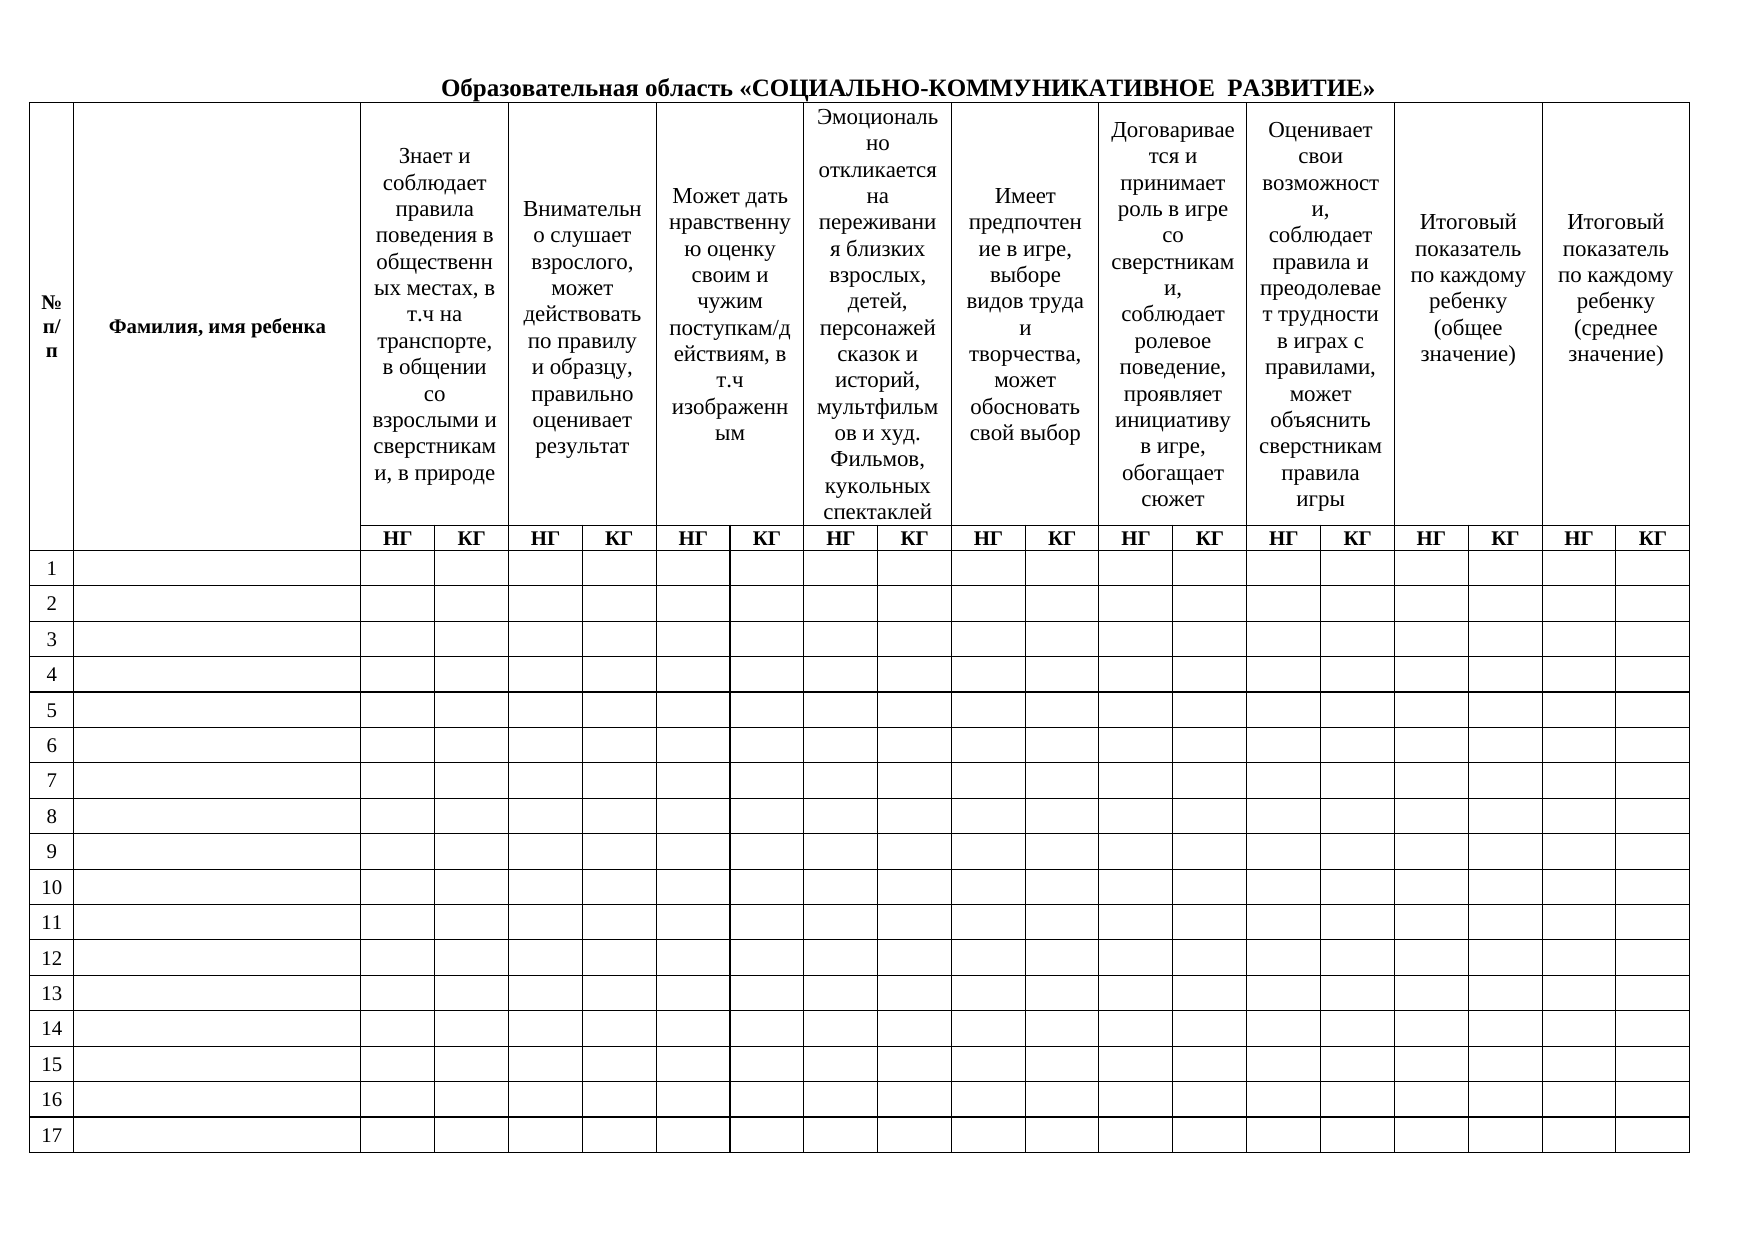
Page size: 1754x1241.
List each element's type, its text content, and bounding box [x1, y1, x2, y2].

table_cell [509, 870, 582, 904]
table_cell [952, 1047, 1025, 1081]
table_cell [1026, 799, 1098, 833]
table_cell [1395, 693, 1468, 727]
table_cell [1616, 1047, 1689, 1081]
table_cell [1321, 976, 1394, 1010]
table_cell [731, 905, 803, 939]
table_cell [878, 657, 951, 691]
table_cell [1395, 1011, 1468, 1046]
table_cell [804, 763, 877, 798]
table_cell [509, 1047, 582, 1081]
table_cell [361, 834, 434, 868]
table_cell [74, 622, 360, 656]
table_cell 10 [30, 870, 73, 904]
table_cell [952, 870, 1025, 904]
table_cell [583, 905, 656, 939]
table_cell [1469, 976, 1542, 1010]
table_cell 4 [30, 657, 73, 691]
table_cell [804, 657, 877, 691]
table_cell [1026, 693, 1098, 727]
table_cell [1543, 799, 1615, 833]
table_cell [657, 622, 729, 656]
table_cell [1026, 657, 1098, 691]
table_cell [878, 1047, 951, 1081]
table_cell [1395, 551, 1468, 585]
table_cell [952, 1011, 1025, 1046]
table_cell [1395, 763, 1468, 798]
table_cell [952, 657, 1025, 691]
table_cell [1026, 622, 1098, 656]
table_cell [731, 1047, 803, 1081]
table_cell [1321, 940, 1394, 975]
table_cell [731, 763, 803, 798]
table_cell НГ [1247, 526, 1320, 550]
table_cell [952, 693, 1025, 727]
table_header Оценивает свои возможности, соблюдает правила и преодолевает трудности в играх с правилами, может объяснить сверстникам правила игры [1247, 103, 1394, 524]
table_cell КГ [1469, 526, 1542, 550]
table_cell КГ [1616, 526, 1689, 550]
table_cell КГ [1173, 526, 1246, 550]
table_cell 15 [30, 1047, 73, 1081]
table_cell [1469, 834, 1542, 868]
table_cell [1099, 940, 1172, 975]
table_cell [952, 1082, 1025, 1116]
table_cell [509, 728, 582, 762]
table_cell [1099, 1082, 1172, 1116]
table_cell [878, 976, 951, 1010]
table_cell [74, 657, 360, 691]
table_cell [1099, 657, 1172, 691]
table_cell [509, 1011, 582, 1046]
table_cell [804, 551, 877, 585]
table_cell [74, 763, 360, 798]
table_cell [1543, 905, 1615, 939]
table_cell [74, 905, 360, 939]
table_cell [1616, 763, 1689, 798]
table_cell [361, 1082, 434, 1116]
table_cell [435, 940, 508, 975]
table_cell [1616, 657, 1689, 691]
table_cell [509, 622, 582, 656]
table_cell [1321, 870, 1394, 904]
table_cell [1469, 799, 1542, 833]
table_cell [1395, 799, 1468, 833]
table_cell 3 [30, 622, 73, 656]
table_cell [1247, 728, 1320, 762]
table_cell [583, 976, 656, 1010]
table_header Фамилия, имя ребенка [74, 103, 360, 550]
table_cell [361, 693, 434, 727]
table_cell [1099, 834, 1172, 868]
table_cell [509, 693, 582, 727]
table_cell 12 [30, 940, 73, 975]
table_cell [509, 940, 582, 975]
table_cell [1173, 905, 1246, 939]
table_cell [1469, 728, 1542, 762]
table_cell [1026, 728, 1098, 762]
table_cell [509, 799, 582, 833]
table_cell [435, 834, 508, 868]
table_cell КГ [731, 526, 803, 550]
table_cell [1395, 940, 1468, 975]
table_cell [731, 1011, 803, 1046]
table_cell [1173, 728, 1246, 762]
table_cell [361, 551, 434, 585]
table_cell [731, 799, 803, 833]
table_cell [952, 728, 1025, 762]
table_cell [74, 1047, 360, 1081]
table_cell [74, 870, 360, 904]
table_cell [583, 551, 656, 585]
table_cell НГ [804, 526, 877, 550]
table_cell [1173, 870, 1246, 904]
table_cell [1395, 1082, 1468, 1116]
table_cell [1173, 1082, 1246, 1116]
table_header Имеет предпочтение в игре, выборе видов труда и творчества, может обосновать свой выбор [952, 103, 1098, 524]
table_cell [361, 657, 434, 691]
table_cell [1469, 1118, 1542, 1152]
table_cell [1026, 976, 1098, 1010]
table_cell [731, 870, 803, 904]
table_cell [361, 940, 434, 975]
table_cell [1026, 551, 1098, 585]
table_cell [1247, 657, 1320, 691]
table_cell [1173, 586, 1246, 621]
table_cell НГ [952, 526, 1025, 550]
table_cell [583, 763, 656, 798]
table_cell [1616, 976, 1689, 1010]
table_cell [952, 976, 1025, 1010]
table_cell 2 [30, 586, 73, 621]
table_cell 16 [30, 1082, 73, 1116]
table_cell [804, 940, 877, 975]
table_cell [435, 728, 508, 762]
table_cell [804, 728, 877, 762]
table_cell [657, 1011, 729, 1046]
table_cell [1616, 905, 1689, 939]
table_cell [74, 799, 360, 833]
table_cell [804, 905, 877, 939]
table_cell [657, 905, 729, 939]
table_cell [509, 1118, 582, 1152]
table_cell [1026, 834, 1098, 868]
table_header Эмоционально откликается на переживания близких взрослых, детей, персонажей сказок и историй, мультфильмов и худ. Фильмов, кукольных спектаклей [804, 103, 951, 524]
table_cell [1321, 622, 1394, 656]
table_cell [1099, 622, 1172, 656]
table_cell [1395, 976, 1468, 1010]
table_cell [731, 551, 803, 585]
table_cell [1247, 799, 1320, 833]
table_cell [1173, 940, 1246, 975]
table_cell [361, 622, 434, 656]
table_cell [657, 940, 729, 975]
table_cell [804, 1047, 877, 1081]
table_cell [1543, 870, 1615, 904]
table_cell [1247, 693, 1320, 727]
table_cell [583, 622, 656, 656]
table_cell [1173, 551, 1246, 585]
table_cell [1395, 1118, 1468, 1152]
table_cell 9 [30, 834, 73, 868]
table_cell [657, 870, 729, 904]
table_cell [1616, 799, 1689, 833]
table_cell [952, 834, 1025, 868]
table_cell [361, 763, 434, 798]
table_cell [1543, 1082, 1615, 1116]
table_cell [1247, 1082, 1320, 1116]
table_cell [731, 586, 803, 621]
table_cell НГ [657, 526, 729, 550]
table_cell [878, 728, 951, 762]
table_cell [1543, 551, 1615, 585]
table_cell 17 [30, 1118, 73, 1152]
table_cell КГ [1026, 526, 1098, 550]
table_cell [435, 1011, 508, 1046]
table_cell [1026, 1011, 1098, 1046]
table_cell [952, 551, 1025, 585]
table_cell [804, 1082, 877, 1116]
table_cell [804, 799, 877, 833]
table_cell [731, 657, 803, 691]
table_cell [1469, 1047, 1542, 1081]
table_cell [1469, 870, 1542, 904]
table_cell [1616, 586, 1689, 621]
table_cell [731, 693, 803, 727]
table_cell [952, 1118, 1025, 1152]
table_cell [952, 940, 1025, 975]
table_cell 6 [30, 728, 73, 762]
table_cell [878, 870, 951, 904]
table_cell [1321, 905, 1394, 939]
table_cell [74, 1118, 360, 1152]
table_header Внимательно слушает взрослого, может действовать по правилу и образцу, правильно оценивает результат [509, 103, 656, 524]
table_cell [74, 1011, 360, 1046]
table_cell [583, 657, 656, 691]
table_cell [1173, 622, 1246, 656]
table_cell [804, 693, 877, 727]
table_cell [731, 1118, 803, 1152]
table_cell [1247, 586, 1320, 621]
table_cell 8 [30, 799, 73, 833]
table_cell [1469, 657, 1542, 691]
table_cell [1247, 1047, 1320, 1081]
table_cell [1616, 1082, 1689, 1116]
table_cell [657, 834, 729, 868]
table_cell [1099, 905, 1172, 939]
table_cell [657, 551, 729, 585]
table_cell [1543, 940, 1615, 975]
table_cell [731, 976, 803, 1010]
table_cell [435, 799, 508, 833]
table_cell [1173, 976, 1246, 1010]
table_cell [435, 1047, 508, 1081]
table_cell [1543, 586, 1615, 621]
table_cell [74, 551, 360, 585]
table_cell [657, 1047, 729, 1081]
table_cell [657, 1118, 729, 1152]
table_cell [878, 693, 951, 727]
table_cell [1616, 870, 1689, 904]
table_cell [1543, 763, 1615, 798]
table_cell [804, 976, 877, 1010]
table_cell [878, 1082, 951, 1116]
table_cell [878, 940, 951, 975]
table_cell [435, 870, 508, 904]
table_cell [878, 799, 951, 833]
table_cell [583, 1118, 656, 1152]
table_cell КГ [435, 526, 508, 550]
table_cell [361, 1047, 434, 1081]
table_cell [657, 693, 729, 727]
table_cell 7 [30, 763, 73, 798]
table_cell [1321, 834, 1394, 868]
table_cell [1321, 657, 1394, 691]
table_cell [1543, 1011, 1615, 1046]
table_cell [435, 763, 508, 798]
table_cell [731, 1082, 803, 1116]
table_cell [1247, 622, 1320, 656]
table_cell [509, 763, 582, 798]
table_cell [74, 693, 360, 727]
table_cell [1247, 834, 1320, 868]
table_cell [583, 1082, 656, 1116]
table_cell [1173, 763, 1246, 798]
table_cell [1099, 763, 1172, 798]
table_cell [583, 799, 656, 833]
table_cell [1469, 586, 1542, 621]
table_cell [804, 1118, 877, 1152]
table_cell [74, 834, 360, 868]
table_cell [1395, 905, 1468, 939]
table_cell [878, 586, 951, 621]
table_cell [583, 834, 656, 868]
table_cell [657, 728, 729, 762]
table_cell [952, 905, 1025, 939]
table_cell НГ [361, 526, 434, 550]
table_cell [657, 657, 729, 691]
table_cell [509, 551, 582, 585]
table_cell [1321, 693, 1394, 727]
table_cell [1616, 693, 1689, 727]
table_cell [583, 870, 656, 904]
table_cell [509, 657, 582, 691]
table_cell [1543, 976, 1615, 1010]
table_cell [435, 586, 508, 621]
table_cell [361, 905, 434, 939]
table_cell [1026, 870, 1098, 904]
table_cell [1395, 728, 1468, 762]
table_cell [1321, 1118, 1394, 1152]
table_cell [1173, 657, 1246, 691]
table_cell [1469, 622, 1542, 656]
table_cell [1321, 586, 1394, 621]
table_cell [1099, 586, 1172, 621]
table_cell [1099, 1047, 1172, 1081]
table_cell КГ [1321, 526, 1394, 550]
table_header Знает и соблюдает правила поведения в общественных местах, в т.ч на транспорте, в общении со взрослыми и сверстниками, в природе [361, 103, 508, 524]
table_cell [1469, 1011, 1542, 1046]
table_cell НГ [1543, 526, 1615, 550]
table_cell [1395, 834, 1468, 868]
table_cell [435, 657, 508, 691]
table_cell [435, 622, 508, 656]
table_cell 1 [30, 551, 73, 585]
table_cell [435, 1118, 508, 1152]
table_cell НГ [509, 526, 582, 550]
table_cell [1099, 693, 1172, 727]
table_cell [952, 586, 1025, 621]
table_cell [435, 1082, 508, 1116]
table_header Договаривается и принимает роль в игре со сверстниками, соблюдает ролевое поведение, проявляет инициативу в игре, обогащает сюжет [1099, 103, 1246, 524]
table_cell [878, 551, 951, 585]
table_cell [1099, 728, 1172, 762]
table_cell [878, 763, 951, 798]
table_cell [657, 763, 729, 798]
table_cell [509, 586, 582, 621]
table_cell 14 [30, 1011, 73, 1046]
table_cell [1026, 1118, 1098, 1152]
table_cell [361, 799, 434, 833]
table_cell [878, 905, 951, 939]
table_cell [731, 728, 803, 762]
table_cell [1543, 693, 1615, 727]
table_cell [74, 586, 360, 621]
table_cell [583, 1011, 656, 1046]
table_cell [1395, 870, 1468, 904]
table_cell [1395, 1047, 1468, 1081]
table_cell [1543, 622, 1615, 656]
table_cell [1543, 728, 1615, 762]
table_cell [1616, 1011, 1689, 1046]
table_cell [731, 834, 803, 868]
table_cell [361, 976, 434, 1010]
table_cell [1026, 905, 1098, 939]
table_cell [1026, 1082, 1098, 1116]
table_cell [878, 1011, 951, 1046]
table_cell [435, 976, 508, 1010]
table_cell [1543, 834, 1615, 868]
table_cell [1099, 870, 1172, 904]
table_cell [509, 834, 582, 868]
table_cell [1395, 586, 1468, 621]
table_cell [1026, 1047, 1098, 1081]
table_cell [509, 976, 582, 1010]
table_cell [1173, 834, 1246, 868]
table_cell [74, 976, 360, 1010]
table_cell [361, 870, 434, 904]
table_cell [509, 905, 582, 939]
table_cell [731, 940, 803, 975]
table_cell [1321, 1047, 1394, 1081]
table_cell [1173, 1118, 1246, 1152]
table_cell [1173, 1047, 1246, 1081]
table_cell [1173, 1011, 1246, 1046]
table_cell [804, 870, 877, 904]
table_cell [509, 1082, 582, 1116]
table_cell [657, 1082, 729, 1116]
table_cell [74, 940, 360, 975]
table_cell [878, 834, 951, 868]
table_cell [1616, 728, 1689, 762]
table_cell [435, 693, 508, 727]
table_cell НГ [1099, 526, 1172, 550]
table_cell [804, 622, 877, 656]
table_cell [583, 693, 656, 727]
table_header № п/п [30, 103, 73, 550]
table_cell [1321, 551, 1394, 585]
table_cell [1321, 1082, 1394, 1116]
table_cell [1247, 1118, 1320, 1152]
table_cell [361, 1118, 434, 1152]
table_cell НГ [1395, 526, 1468, 550]
table_cell [1247, 1011, 1320, 1046]
table_cell [1616, 622, 1689, 656]
table_cell [1543, 1047, 1615, 1081]
table_cell [1469, 763, 1542, 798]
table_cell [952, 799, 1025, 833]
table_cell [1173, 693, 1246, 727]
table_cell [1395, 622, 1468, 656]
table_cell [361, 728, 434, 762]
table_cell [1321, 763, 1394, 798]
table_cell 11 [30, 905, 73, 939]
table_cell [657, 799, 729, 833]
table_cell [1469, 551, 1542, 585]
table_cell [583, 728, 656, 762]
table_cell [1543, 1118, 1615, 1152]
table_cell [1247, 976, 1320, 1010]
table_cell [804, 586, 877, 621]
table_cell [583, 586, 656, 621]
table_cell [1099, 799, 1172, 833]
table_cell [657, 586, 729, 621]
table_cell [1321, 728, 1394, 762]
table_cell [804, 1011, 877, 1046]
table_cell [1099, 1118, 1172, 1152]
table_cell [952, 622, 1025, 656]
table_cell [361, 1011, 434, 1046]
table_cell [1099, 976, 1172, 1010]
table_cell [1543, 657, 1615, 691]
table_cell [583, 1047, 656, 1081]
table_cell [435, 551, 508, 585]
table_cell [1616, 1118, 1689, 1152]
table_cell [1173, 799, 1246, 833]
text Образовательная область «СОЦИАЛЬНО-КОММУНИКАТИВНОЕ РАЗВИТИЕ» [118, 73, 1698, 102]
table_cell [1026, 763, 1098, 798]
table_cell [731, 622, 803, 656]
table_cell [1469, 1082, 1542, 1116]
table_cell [1616, 551, 1689, 585]
table_cell [1616, 834, 1689, 868]
table_cell 5 [30, 693, 73, 727]
table_cell КГ [878, 526, 951, 550]
table_cell [361, 586, 434, 621]
table_cell [1395, 657, 1468, 691]
table_cell [74, 1082, 360, 1116]
table_header Итоговый показатель по каждому ребенку (среднее значение) [1543, 103, 1689, 524]
table_cell [1247, 551, 1320, 585]
table_cell [1321, 1011, 1394, 1046]
table_header Итоговый показатель по каждому ребенку (общее значение) [1395, 103, 1542, 524]
table_cell КГ [583, 526, 656, 550]
table_cell [1099, 551, 1172, 585]
table_cell [878, 622, 951, 656]
table_cell [1469, 905, 1542, 939]
table_cell [1616, 940, 1689, 975]
table_cell [1247, 870, 1320, 904]
table_cell [878, 1118, 951, 1152]
table_cell [1247, 763, 1320, 798]
table_cell [583, 940, 656, 975]
table_cell [1026, 940, 1098, 975]
table_cell [74, 728, 360, 762]
table_cell [1469, 940, 1542, 975]
table_cell [804, 834, 877, 868]
table_cell [1026, 586, 1098, 621]
table_cell [952, 763, 1025, 798]
table_cell [435, 905, 508, 939]
table_header Может дать нравственную оценку своим и чужим поступкам/действиям, в т.ч изображенным [657, 103, 803, 524]
table_cell [1247, 905, 1320, 939]
table_cell [1099, 1011, 1172, 1046]
table_cell [1247, 940, 1320, 975]
table_cell [1469, 693, 1542, 727]
table_cell [657, 976, 729, 1010]
table_cell [1321, 799, 1394, 833]
table_cell 13 [30, 976, 73, 1010]
